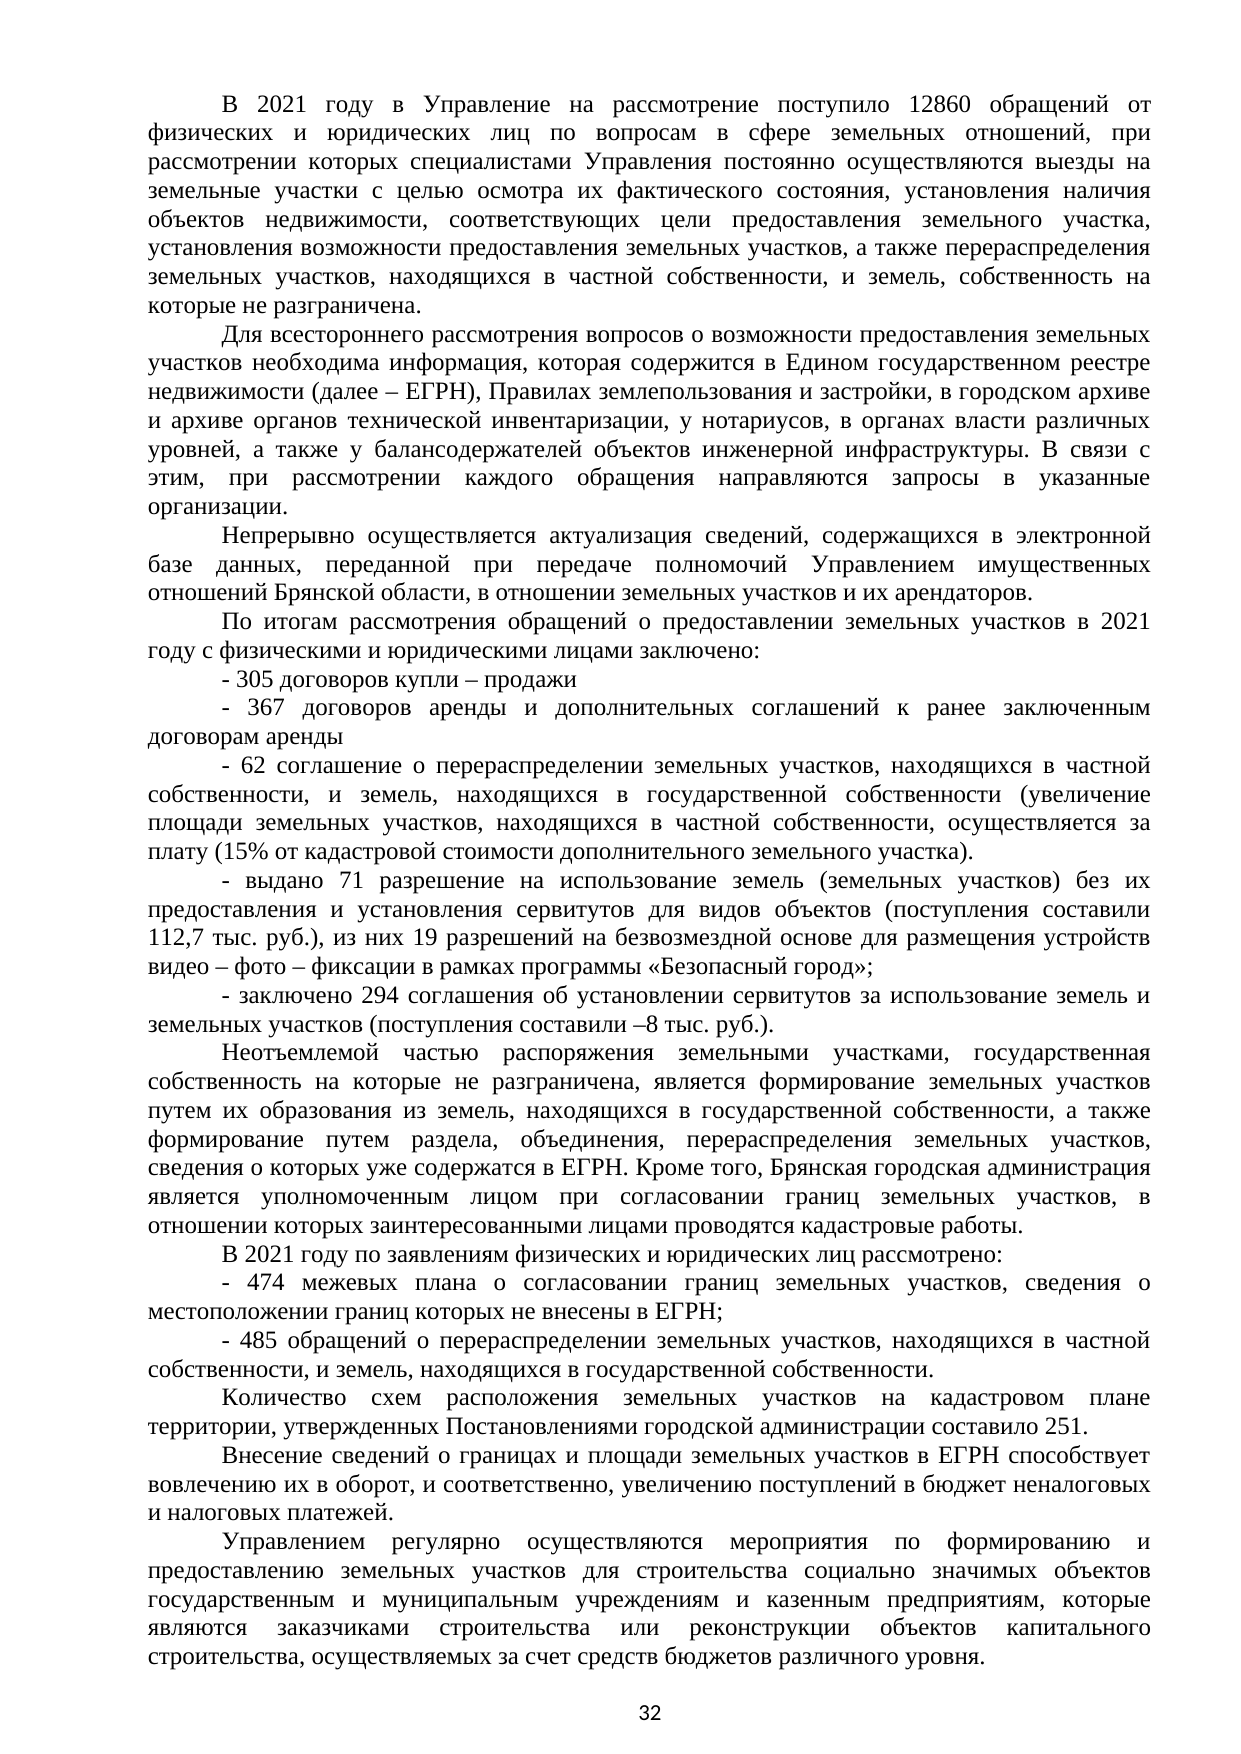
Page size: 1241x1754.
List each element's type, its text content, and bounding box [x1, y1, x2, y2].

text - 305 договоров купли – продажи [148, 664, 1152, 692]
text В 2021 году в Управление на рассмотрение поступило 12860 обращений от физических и юридических лиц по вопросам в сфере земельных отношений, при рассмотрении которых специалистами Управления постоянно осуществляются выезды на земельные участки с целью осмотра их фактического состояния, установления наличия объектов недвижимости, соответствующих цели предоставления земельного участка, установления возможности предоставления земельных участков, а также перераспределения земельных участков, находящихся в частной собственности, и земель, собственность на которые не разграничена. [148, 89, 1152, 319]
text Количество схем расположения земельных участков на кадастровом плане территории, утвержденных Постановлениями городской администрации составило 251. [148, 1382, 1152, 1440]
text - 62 соглашение о перераспределении земельных участков, находящихся в частной собственности, и земель, находящихся в государственной собственности (увеличение площади земельных участков, находящихся в частной собственности, осуществляется за плату (15% от кадастровой стоимости дополнительного земельного участка). [148, 750, 1152, 865]
text - 367 договоров аренды и дополнительных соглашений к ранее заключенным договорам аренды [148, 692, 1152, 750]
text - выдано 71 разрешение на использование земель (земельных участков) без их предоставления и установления сервитутов для видов объектов (поступления составили 112,7 тыс. руб.), из них 19 разрешений на безвозмездной основе для размещения устройств видео – фото – фиксации в рамках программы «Безопасный город»; [148, 865, 1152, 980]
text Для всестороннего рассмотрения вопросов о возможности предоставления земельных участков необходима информация, которая содержится в Едином государственном реестре недвижимости (далее – ЕГРН), Правилах землепользования и застройки, в городском архиве и архиве органов технической инвентаризации, у нотариусов, в органах власти различных уровней, а также у балансодержателей объектов инженерной инфраструктуры. В связи с этим, при рассмотрении каждого обращения направляются запросы в указанные организации. [148, 319, 1152, 520]
text - 485 обращений о перераспределении земельных участков, находящихся в частной собственности, и земель, находящихся в государственной собственности. [148, 1325, 1152, 1382]
text По итогам рассмотрения обращений о предоставлении земельных участков в 2021 году с физическими и юридическими лицами заключено: [148, 606, 1152, 664]
text - 474 межевых плана о согласовании границ земельных участков, сведения о местоположении границ которых не внесены в ЕГРН; [148, 1267, 1152, 1325]
text Непрерывно осуществляется актуализация сведений, содержащихся в электронной базе данных, переданной при передаче полномочий Управлением имущественных отношений Брянской области, в отношении земельных участков и их арендаторов. [148, 520, 1152, 606]
text В 2021 году по заявлениям физических и юридических лиц рассмотрено: [148, 1239, 1152, 1267]
text Внесение сведений о границах и площади земельных участков в ЕГРН способствует вовлечению их в оборот, и соответственно, увеличению поступлений в бюджет неналоговых и налоговых платежей. [148, 1440, 1152, 1526]
text Управлением регулярно осуществляются мероприятия по формированию и предоставлению земельных участков для строительства социально значимых объектов государственным и муниципальным учреждениям и казенным предприятиям, которые являются заказчиками строительства или реконструкции объектов капитального строительства, осуществляемых за счет средств бюджетов различного уровня. [148, 1526, 1152, 1670]
text Неотъемлемой частью распоряжения земельными участками, государственная собственность на которые не разграничена, является формирование земельных участков путем их образования из земель, находящихся в государственной собственности, а также формирование путем раздела, объединения, перераспределения земельных участков, сведения о которых уже содержатся в ЕГРН. Кроме того, Брянская городская администрация является уполномоченным лицом при согласовании границ земельных участков, в отношении которых заинтересованными лицами проводятся кадастровые работы. [148, 1037, 1152, 1239]
text - заключено 294 соглашения об установлении сервитутов за использование земель и земельных участков (поступления составили –8 тыс. руб.). [148, 980, 1152, 1037]
